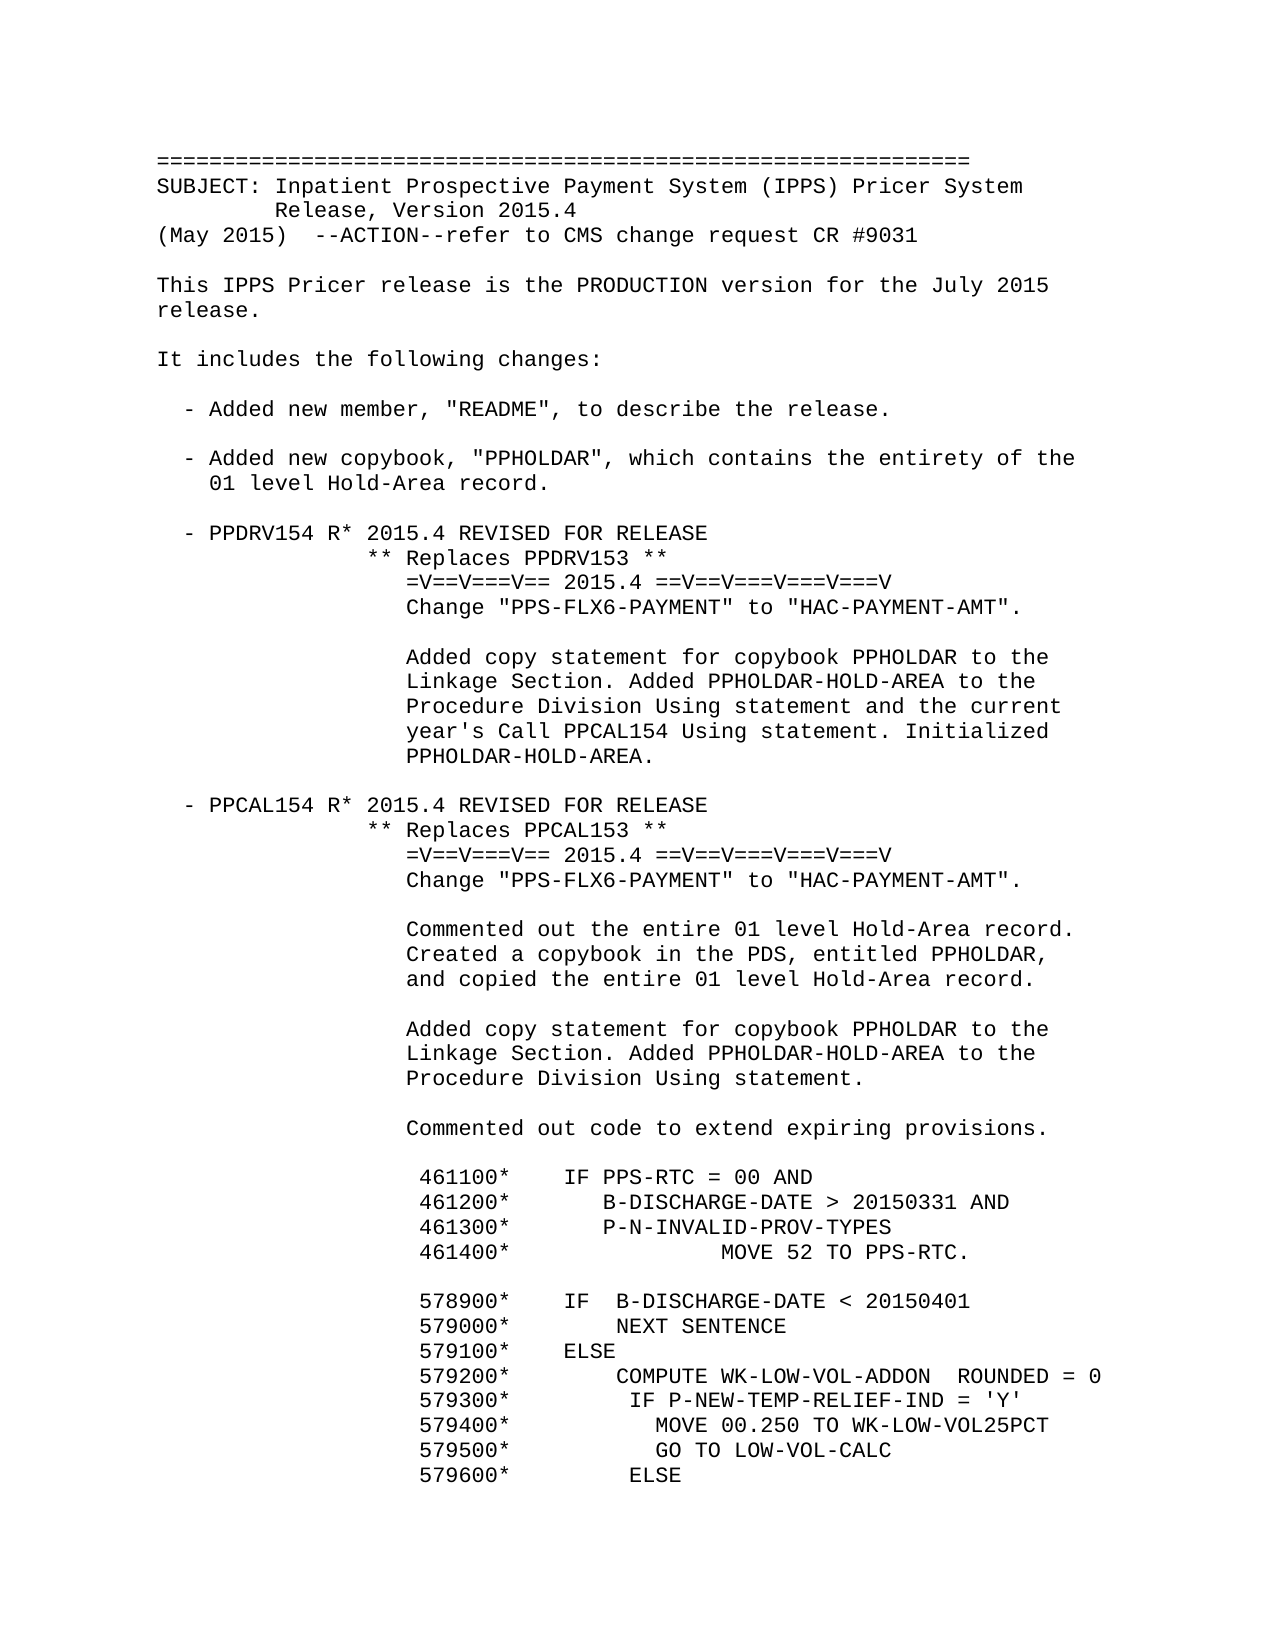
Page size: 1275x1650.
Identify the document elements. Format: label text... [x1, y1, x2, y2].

text 579600* ELSE [156, 1464, 1118, 1489]
text 578900* IF B-DISCHARGE-DATE < 20150401 [156, 1290, 1118, 1315]
text Change "PPS-FLX6-PAYMENT" to "HAC-PAYMENT-AMT". [156, 596, 1118, 621]
text - PPCAL154 R* 2015.4 REVISED FOR RELEASE [156, 794, 1118, 819]
text =V==V===V== 2015.4 ==V==V===V===V===V [156, 844, 1118, 869]
text Commented out the entire 01 level Hold-Area record. [156, 918, 1118, 943]
text year's Call PPCAL154 Using statement. Initialized [156, 720, 1118, 745]
text - Added new copybook, "PPHOLDAR", which contains the entirety of the [156, 447, 1118, 472]
text 579300* IF P-NEW-TEMP-RELIEF-IND = 'Y' [156, 1389, 1118, 1414]
text ** Replaces PPDRV153 ** [156, 547, 1118, 571]
text ============================================================== [156, 150, 1118, 175]
text Change "PPS-FLX6-PAYMENT" to "HAC-PAYMENT-AMT". [156, 869, 1118, 894]
text release. [156, 299, 1118, 323]
text 579000* NEXT SENTENCE [156, 1315, 1118, 1340]
text Procedure Division Using statement and the current [156, 695, 1118, 720]
text 579200* COMPUTE WK-LOW-VOL-ADDON ROUNDED = 0 [156, 1365, 1118, 1389]
text Linkage Section. Added PPHOLDAR-HOLD-AREA to the [156, 1042, 1118, 1067]
text (May 2015) --ACTION--refer to CMS change request CR #9031 [156, 224, 1118, 249]
text Linkage Section. Added PPHOLDAR-HOLD-AREA to the [156, 671, 1118, 695]
text and copied the entire 01 level Hold-Area record. [156, 968, 1118, 993]
text This IPPS Pricer release is the PRODUCTION version for the July 2015 [156, 274, 1118, 299]
text Added copy statement for copybook PPHOLDAR to the [156, 646, 1118, 671]
text PPHOLDAR-HOLD-AREA. [156, 745, 1118, 770]
text 579100* ELSE [156, 1340, 1118, 1365]
text Release, Version 2015.4 [156, 199, 1118, 224]
text 579500* GO TO LOW-VOL-CALC [156, 1439, 1118, 1464]
text Created a copybook in the PDS, entitled PPHOLDAR, [156, 943, 1118, 968]
text 461400* MOVE 52 TO PPS-RTC. [156, 1241, 1118, 1266]
text 01 level Hold-Area record. [156, 472, 1118, 497]
text 461100* IF PPS-RTC = 00 AND [156, 1166, 1118, 1191]
text It includes the following changes: [156, 348, 1118, 373]
text 461300* P-N-INVALID-PROV-TYPES [156, 1216, 1118, 1241]
text 461200* B-DISCHARGE-DATE > 20150331 AND [156, 1191, 1118, 1216]
text 579400* MOVE 00.250 TO WK-LOW-VOL25PCT [156, 1414, 1118, 1439]
text Procedure Division Using statement. [156, 1067, 1118, 1092]
text Added copy statement for copybook PPHOLDAR to the [156, 1018, 1118, 1042]
text - PPDRV154 R* 2015.4 REVISED FOR RELEASE [156, 522, 1118, 547]
text SUBJECT: Inpatient Prospective Payment System (IPPS) Pricer System [156, 175, 1118, 199]
text ** Replaces PPCAL153 ** [156, 819, 1118, 844]
text =V==V===V== 2015.4 ==V==V===V===V===V [156, 571, 1118, 596]
text - Added new member, "README", to describe the release. [156, 398, 1118, 423]
text Commented out code to extend expiring provisions. [156, 1117, 1118, 1142]
